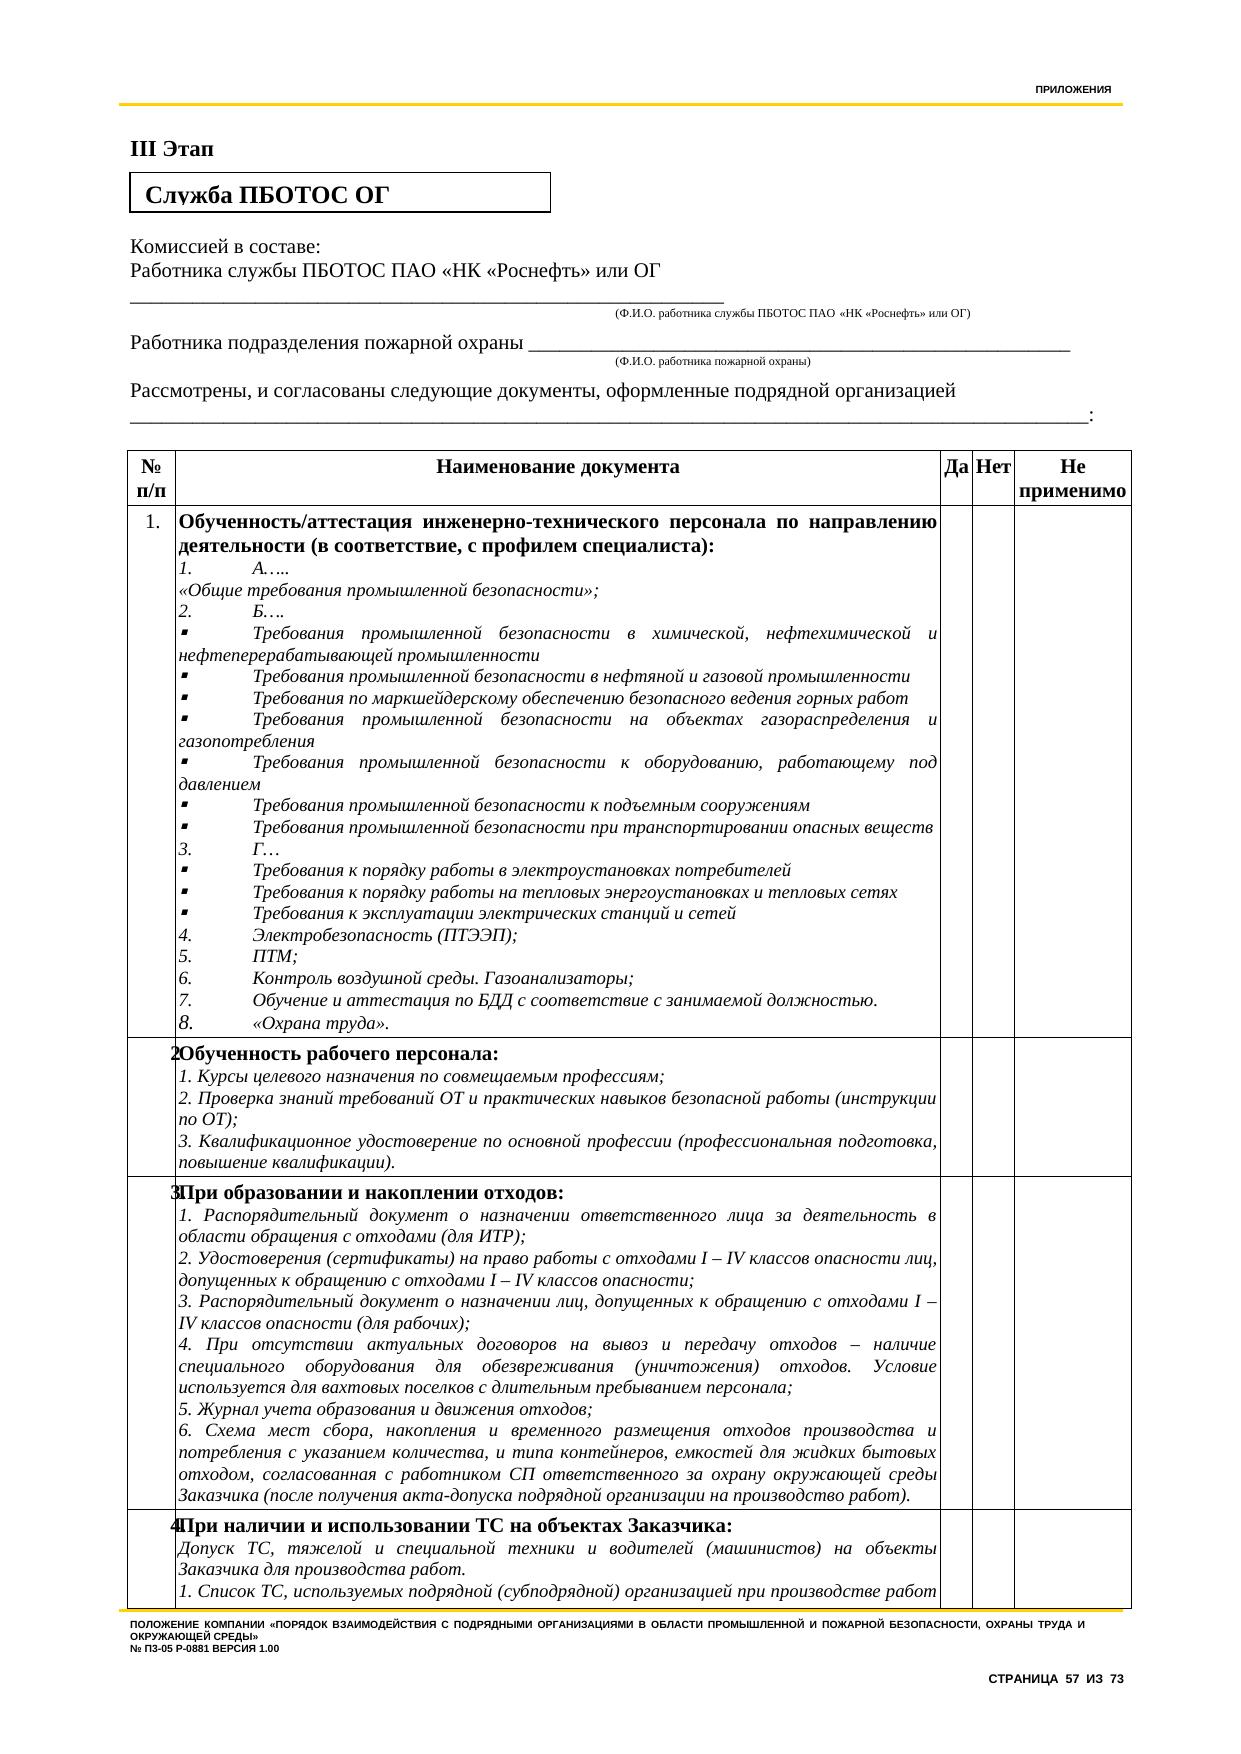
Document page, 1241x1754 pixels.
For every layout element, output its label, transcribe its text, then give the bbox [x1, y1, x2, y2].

table_cell [941, 1177, 972, 1508]
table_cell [176, 1510, 940, 1608]
table_header № п/п [128, 451, 175, 505]
text Комиссией в составе: [130, 233, 1134, 258]
table_cell [1015, 1177, 1131, 1508]
table_cell [128, 1177, 175, 1508]
table_cell [973, 1510, 1014, 1608]
table_cell [1015, 1510, 1131, 1608]
table_cell [973, 1038, 1014, 1176]
table_cell [128, 506, 175, 1037]
text Работника службы ПБОТОС ПАО «НК «Роснефть» или ОГ _________________________________________________________ [130, 258, 1134, 306]
text (Ф.И.О. работника службы ПБОТОС ПАО «НК «Роснефть» или ОГ) [130, 306, 1134, 330]
text (Ф.И.О. работника пожарной охраны) [130, 354, 1134, 378]
table_cell [941, 506, 972, 1037]
table_header Не применимо [1015, 451, 1131, 505]
table_cell При образовании и накоплении отходов: 1. Распорядительный документ о назначении ответственного лица за деятельность в области обращения с отходами (для ИТР); 2. Удостоверения (сертификаты) на право работы с отходами I – IV классов опасности лиц, допущенных к обращению с отходами I – IV классов опасности; 3. Распорядительный документ о назначении лиц, допущенных к обращению с отходами I – IV классов опасности (для рабочих); 4. При отсутствии актуальных договоров на вывоз и передачу отходов – наличие специального оборудования для обезвреживания (уничтожения) отходов. Условие используется для вахтовых поселков с длительным пребыванием персонала; 5. Журнал учета образования и движения отходов; 6. Схема мест сбора, накопления и временного размещения отходов производства и потребления с указанием количества, и типа контейнеров, емкостей для жидких бытовых отходом, согласованная с работником СП ответственного за охрану окружающей среды Заказчика (после получения акта-допуска подрядной организации на производство работ). [176, 1177, 940, 1508]
table_cell [941, 1038, 972, 1176]
text Работника подразделения пожарной охраны ____________________________________________________ [130, 330, 1134, 354]
table_cell [1015, 506, 1131, 1037]
text III Этап [130, 135, 1134, 161]
table_cell Обученность рабочего персонала: 1. Курсы целевого назначения по совмещаемым профессиям; 2. Проверка знаний требований ОТ и практических навыков безопасной работы (инструкции по ОТ); 3. Квалификационное удостоверение по основной профессии (профессиональная подготовка, повышение квалификации). [176, 1038, 940, 1176]
table_header Наименование документа [176, 451, 940, 505]
table_header Нет [973, 451, 1014, 505]
table_cell Обученность/аттестация инженерно-технического персонала по направлению деятельности (в соответствие, с профилем специалиста): А….. «Общие требования промышленной безопасности»; Б…. Требования промышленной безопасности в химической, нефтехимической и нефтеперерабатывающей промышленности Требования промышленной безопасности в нефтяной и газовой промышленности Требования по маркшейдерскому обеспечению безопасного ведения горных работ Требования промышленной безопасности на объектах газораспределения и газопотребления Требования промышленной безопасности к оборудованию, работающему под давлением Требования промышленной безопасности к подъемным сооружениям Требования промышленной безопасности при транспортировании опасных веществ Г… Требования к порядку работы в электроустановках потребителей Требования к порядку работы на тепловых энергоустановках и тепловых сетях Требования к эксплуатации электрических станций и сетей Электробезопасность (ПТЭЭП); ПТМ; Контроль воздушной среды. Газоанализаторы; Обучение и аттестация по БДД с соответствие с занимаемой должностью. «Охрана труда». [176, 506, 940, 1037]
text Рассмотрены, и согласованы следующие документы, оформленные подрядной организацией ____________________________________________________________________________________________: [130, 378, 1134, 426]
table_cell [941, 1510, 972, 1608]
table_cell [973, 1177, 1014, 1508]
table_header Да [941, 451, 972, 505]
table_cell [973, 506, 1014, 1037]
table_cell [128, 1510, 175, 1608]
table_cell 2 [128, 1038, 175, 1176]
table_cell [1015, 1038, 1131, 1176]
